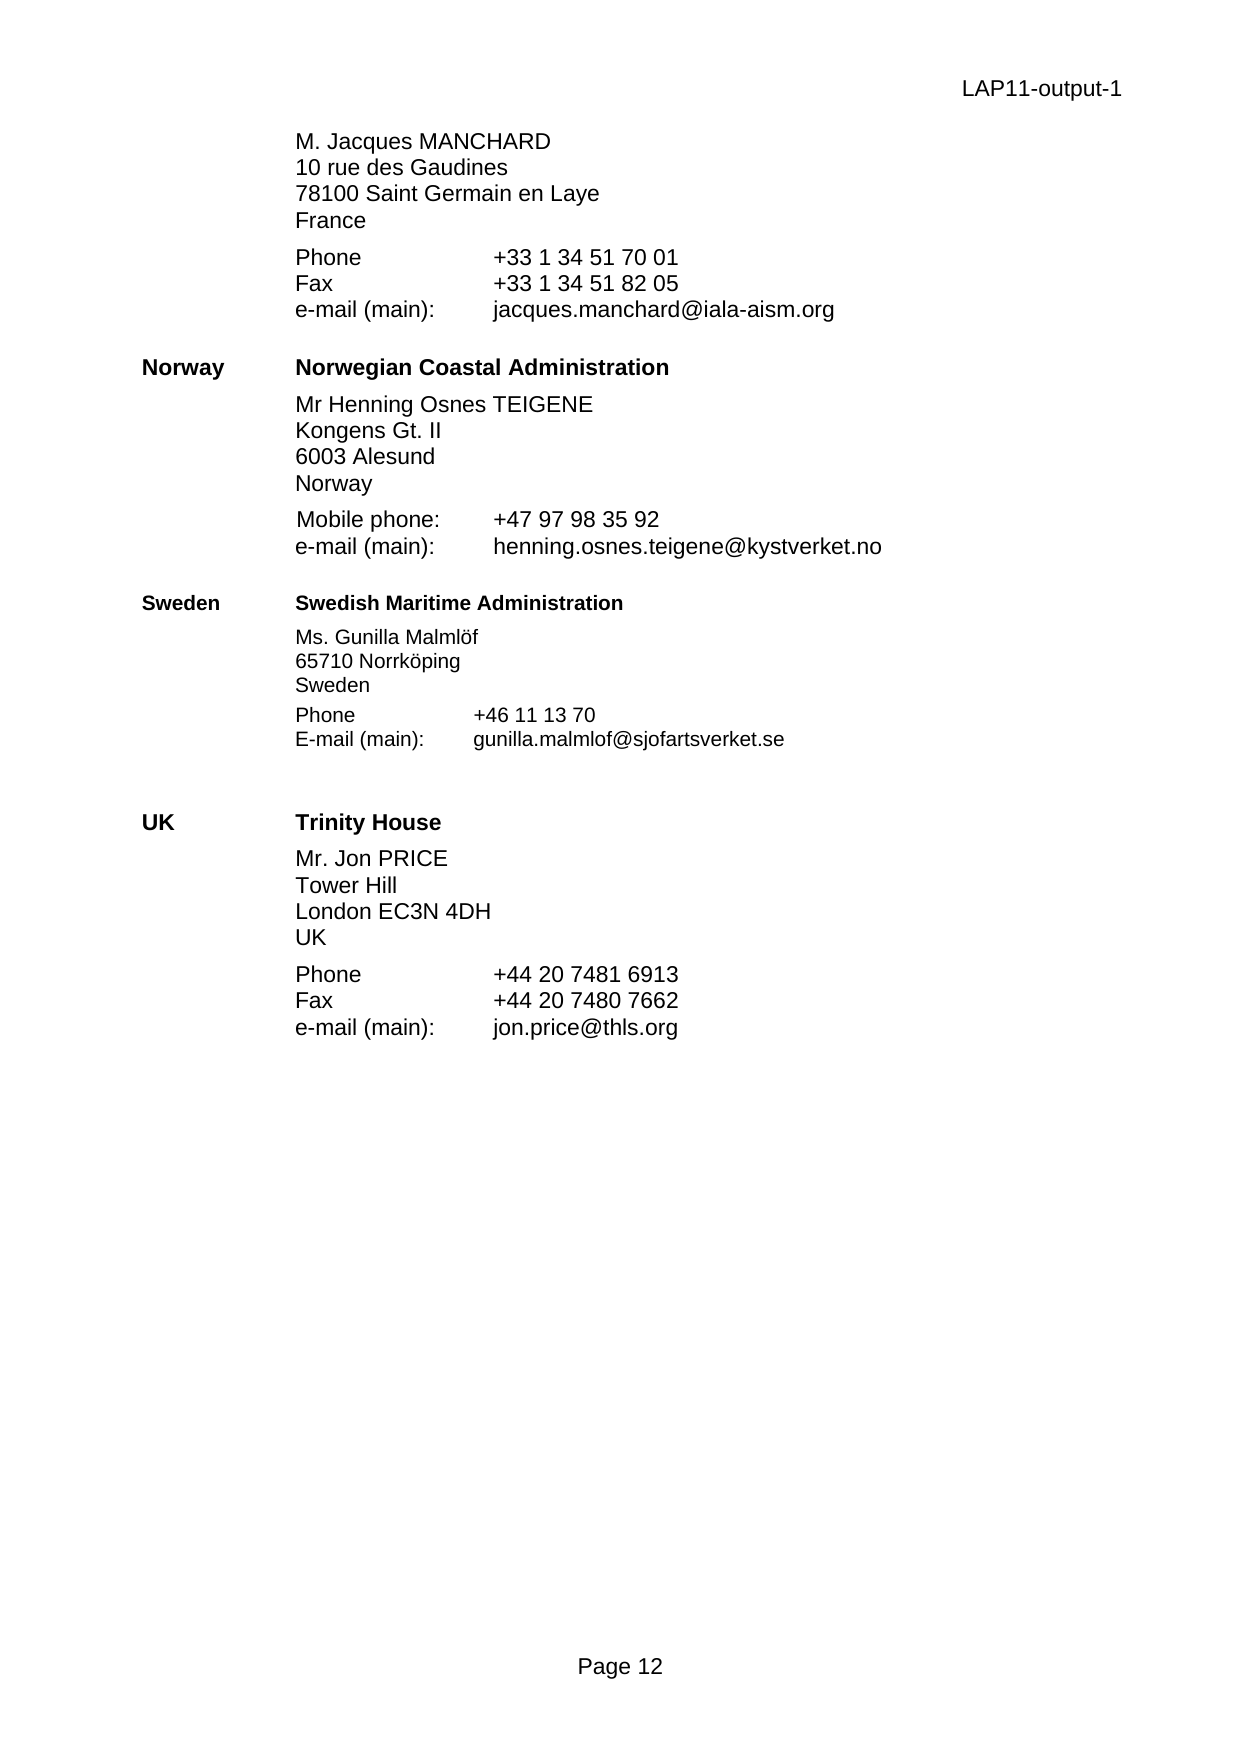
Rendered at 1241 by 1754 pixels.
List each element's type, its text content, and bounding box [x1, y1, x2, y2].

text Norway [118, 470, 1122, 496]
text Sweden Swedish Maritime Administration [118, 590, 1122, 614]
text Phone +44 20 7481 6913 [118, 961, 1122, 987]
text Phone +33 1 34 51 70 01 [118, 243, 1122, 270]
text Mr. Jon PRICE [118, 845, 1122, 872]
text 6003 Alesund [118, 443, 1122, 470]
text 65710 Norrköping [118, 649, 1122, 673]
text e-mail (main): jon.price@thls.org [118, 1014, 1122, 1040]
text UK Trinity House [118, 808, 1122, 835]
text France [118, 207, 1122, 233]
text E-mail (main): gunilla.malmlof@sjofartsverket.se [118, 727, 1122, 751]
text Ms. Gunilla Malmlöf [118, 625, 1122, 649]
text Phone +46 11 13 70 [118, 703, 1122, 727]
text London EC3N 4DH [118, 898, 1122, 924]
text 10 rue des Gaudines [118, 154, 1122, 180]
text Fax +44 20 7480 7662 [118, 987, 1122, 1014]
text M. Jacques MANCHARD [118, 128, 1122, 154]
text Sweden [118, 673, 1122, 697]
text Fax +33 1 34 51 82 05 [118, 270, 1122, 296]
text e-mail (main): jacques.manchard@iala-aism.org [118, 296, 1122, 323]
text Kongens Gt. II [118, 417, 1122, 443]
text 78100 Saint Germain en Laye [118, 180, 1122, 207]
text Mr Henning Osnes TEIGENE [118, 391, 1122, 417]
text Mobile phone: +47 97 98 35 92 [118, 506, 1122, 533]
text UK [118, 924, 1122, 951]
text e-mail (main): henning.osnes.teigene@kystverket.no [118, 533, 1122, 559]
text Norway Norwegian Coastal Administration [118, 354, 1122, 380]
text Tower Hill [118, 872, 1122, 898]
